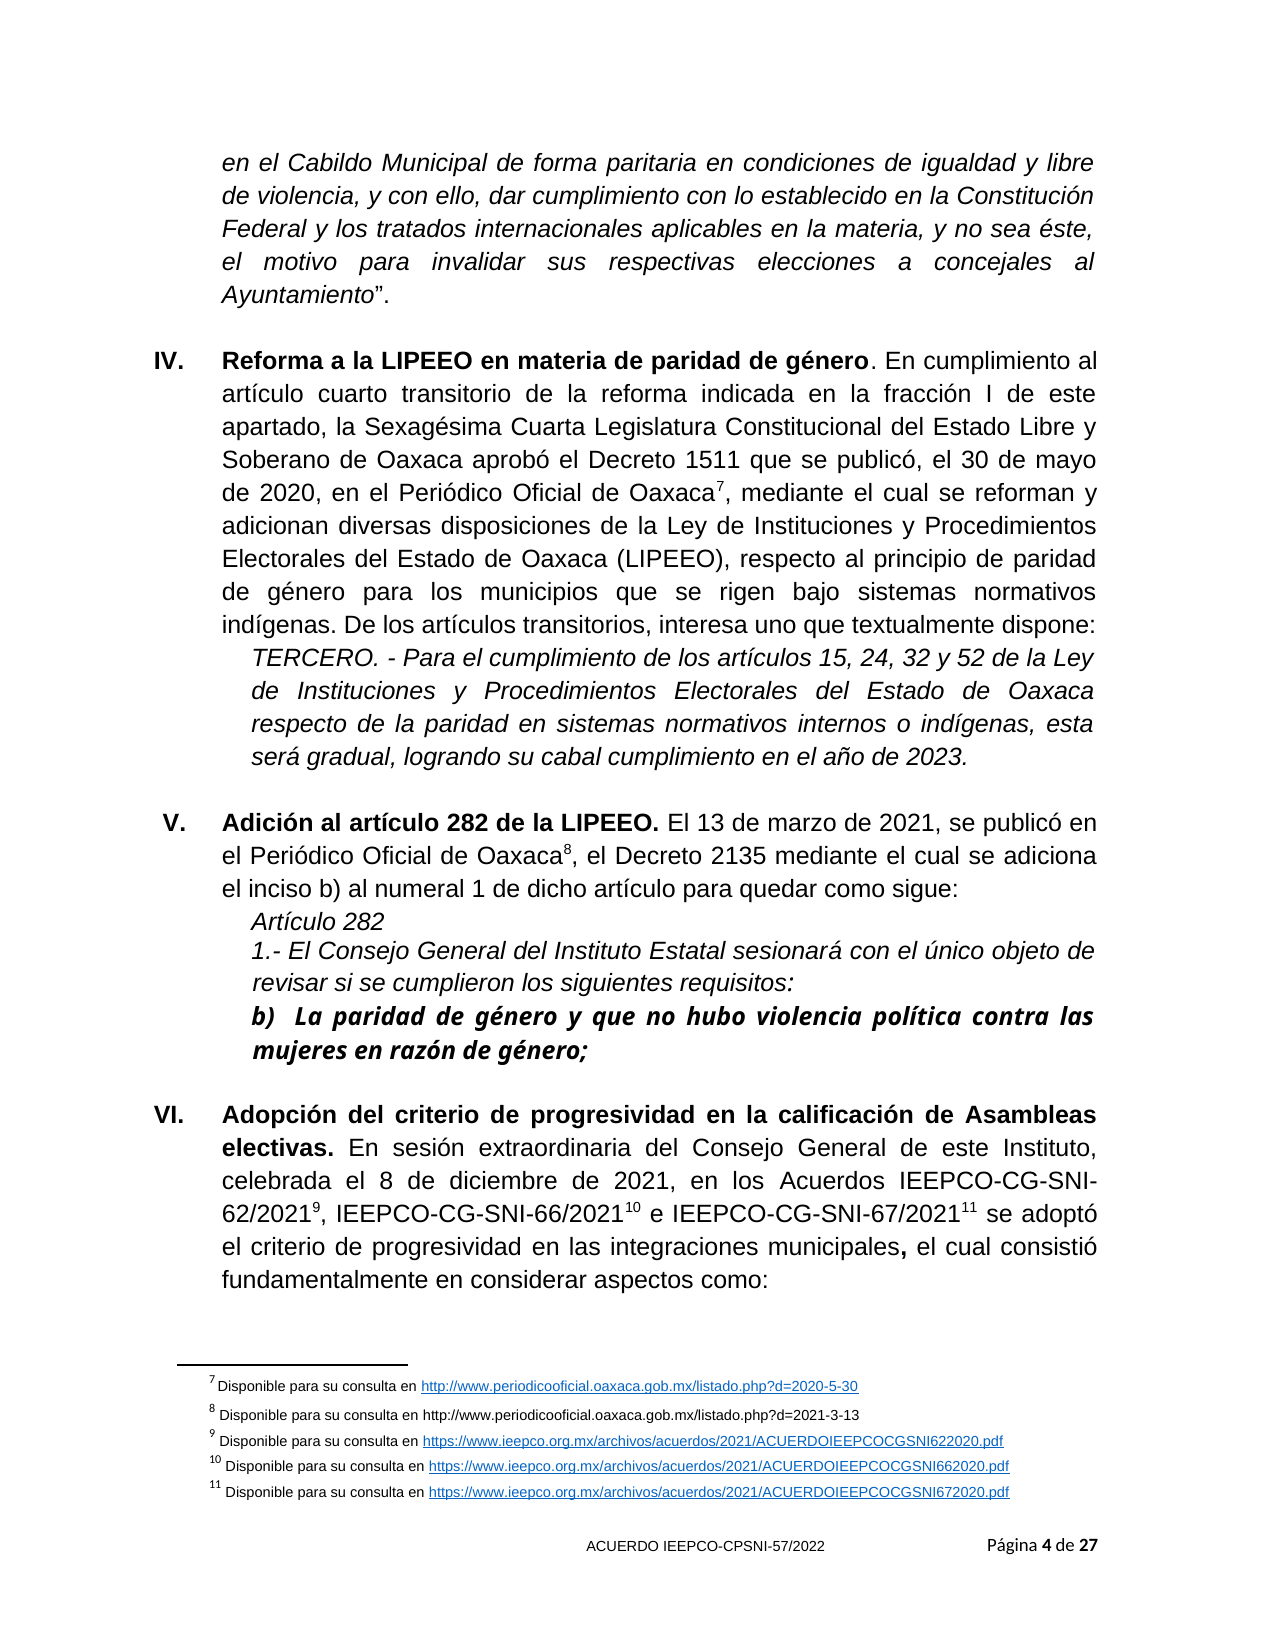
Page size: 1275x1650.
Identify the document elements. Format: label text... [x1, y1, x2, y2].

list TERCERO. - Para el cumplimiento de los artículos 15, 24, 32 y 52 de la Ley de Instituciones y Procedimientos Electorales del Estado de Oaxaca respecto de la paridad en sistemas normativos internos o indígenas, esta será gradual, logrando su cabal cumplimiento en el año de 2023. [251, 643, 1098, 771]
text 1.- El Consejo General del Instituto Estatal sesionará con el único objeto de revisar si se cumplieron los siguientes requisitos: [251, 936, 1098, 999]
text Artículo 282 [251, 907, 1098, 936]
list Adición al artículo 282 de la LIPEEO. El 13 de marzo de 2021, se publicó en el Periódico Oficial de Oaxaca, el Decreto 2135 mediante el cual se adiciona el inciso b) al numeral 1 de dicho artículo para quedar como sigue: [186, 808, 1098, 903]
text b) La paridad de género y que no hubo violencia política contra las mujeres en razón de género; [251, 999, 1098, 1067]
list Adopción del criterio de progresividad en la calificación de Asambleas electivas. En sesión extraordinaria del Consejo General de este Instituto, celebrada el 8 de diciembre de 2021, en los Acuerdos IEEPCO-CG-SNI-62/2021, IEEPCO-CG-SNI-66/2021 e IEEPCO-CG-SNI-67/2021 se adoptó el criterio de progresividad en las integraciones municipales, el cual consistió fundamentalmente en considerar aspectos como: [184, 1100, 1098, 1294]
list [222, 148, 1098, 308]
list Reforma a la LIPEEO en materia de paridad de género. En cumplimiento al artículo cuarto transitorio de la reforma indicada en la fracción I de este apartado, la Sexagésima Cuarta Legislatura Constitucional del Estado Libre y Soberano de Oaxaca aprobó el Decreto 1511 que se publicó, el 30 de mayo de 2020, en el Periódico Oficial de Oaxaca, mediante el cual se reforman y adicionan diversas disposiciones de la Ley de Instituciones y Procedimientos Electorales del Estado de Oaxaca (LIPEEO), respecto al principio de paridad de género para los municipios que se rigen bajo sistemas normativos indígenas. De los artículos transitorios, interesa uno que textualmente dispone: [184, 346, 1098, 639]
